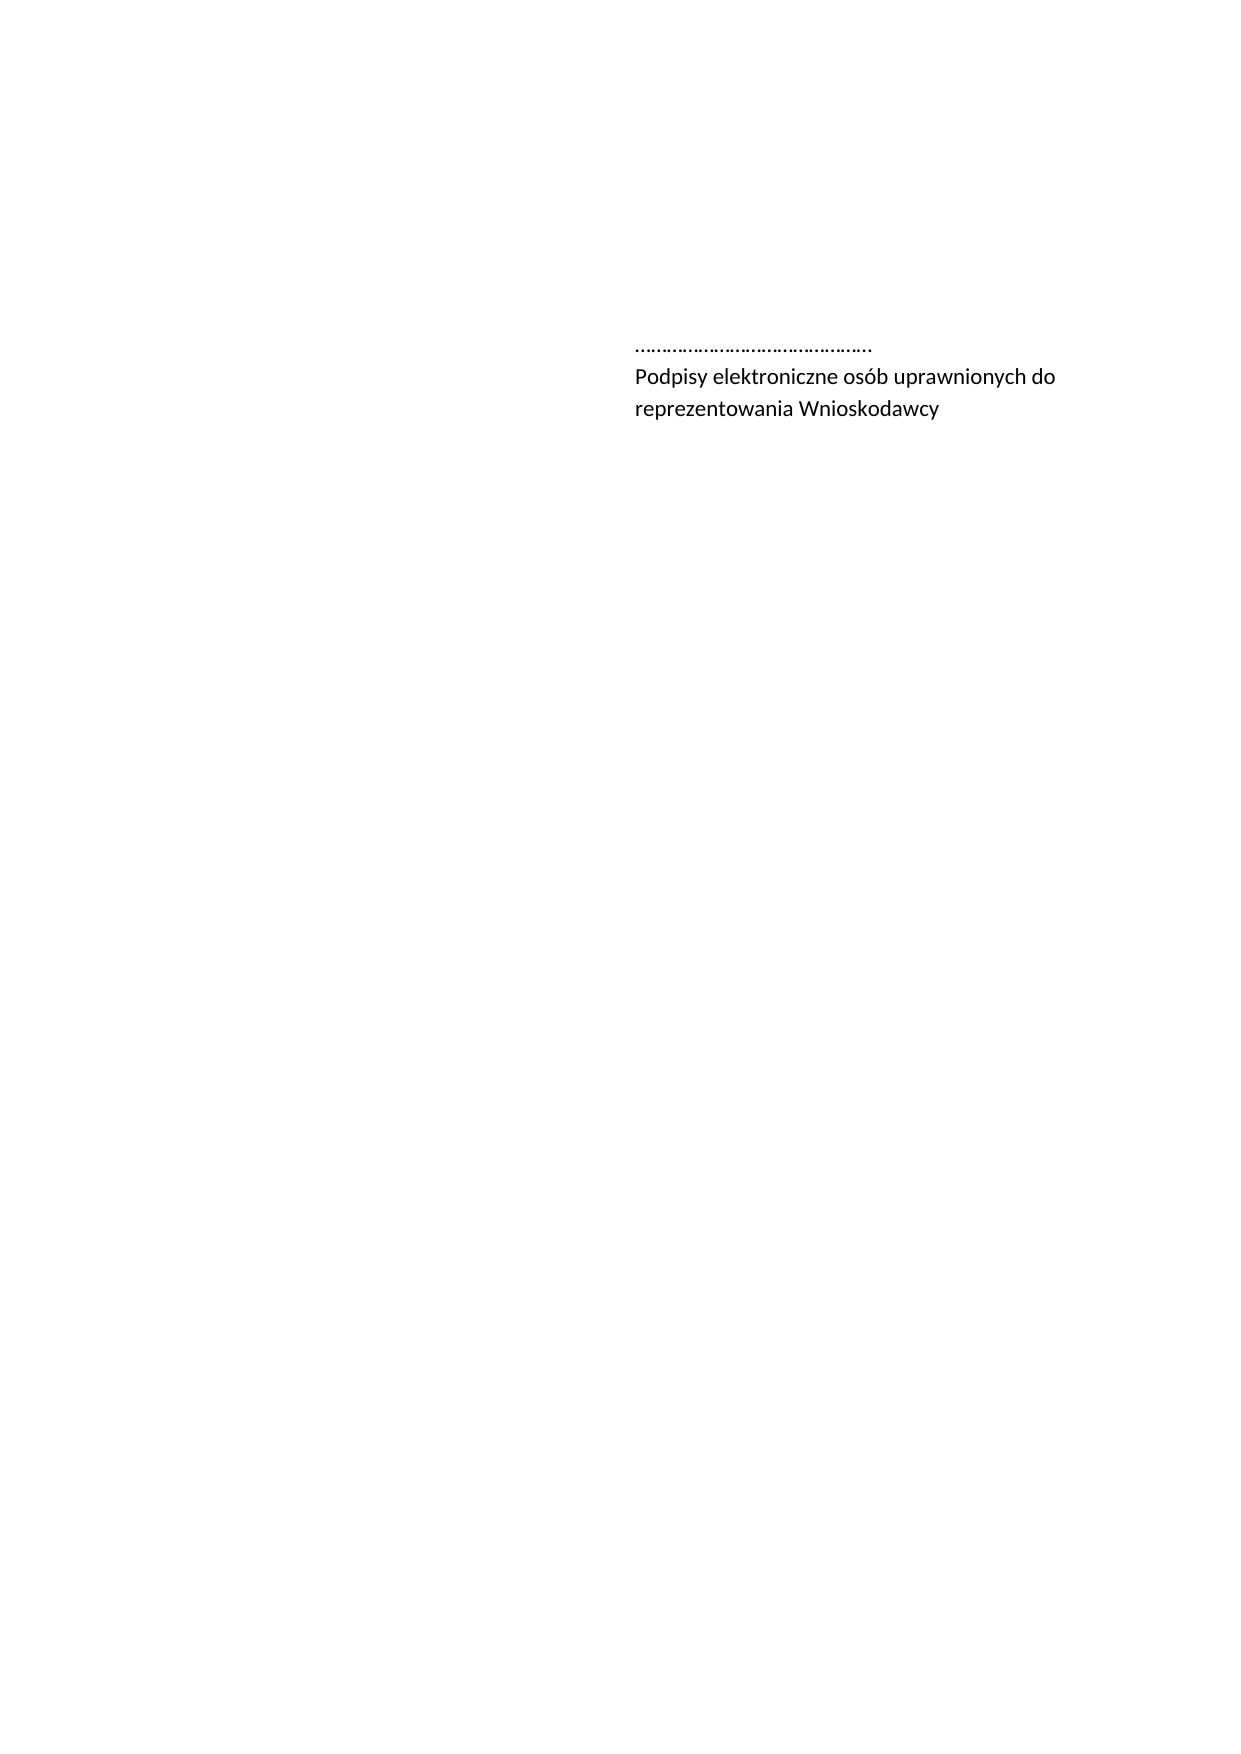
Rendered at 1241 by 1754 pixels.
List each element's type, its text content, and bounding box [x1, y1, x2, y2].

text ……………………………………… Podpisy elektroniczne osób uprawnionych do reprezentowania Wnioskodawcy [635, 330, 1093, 422]
